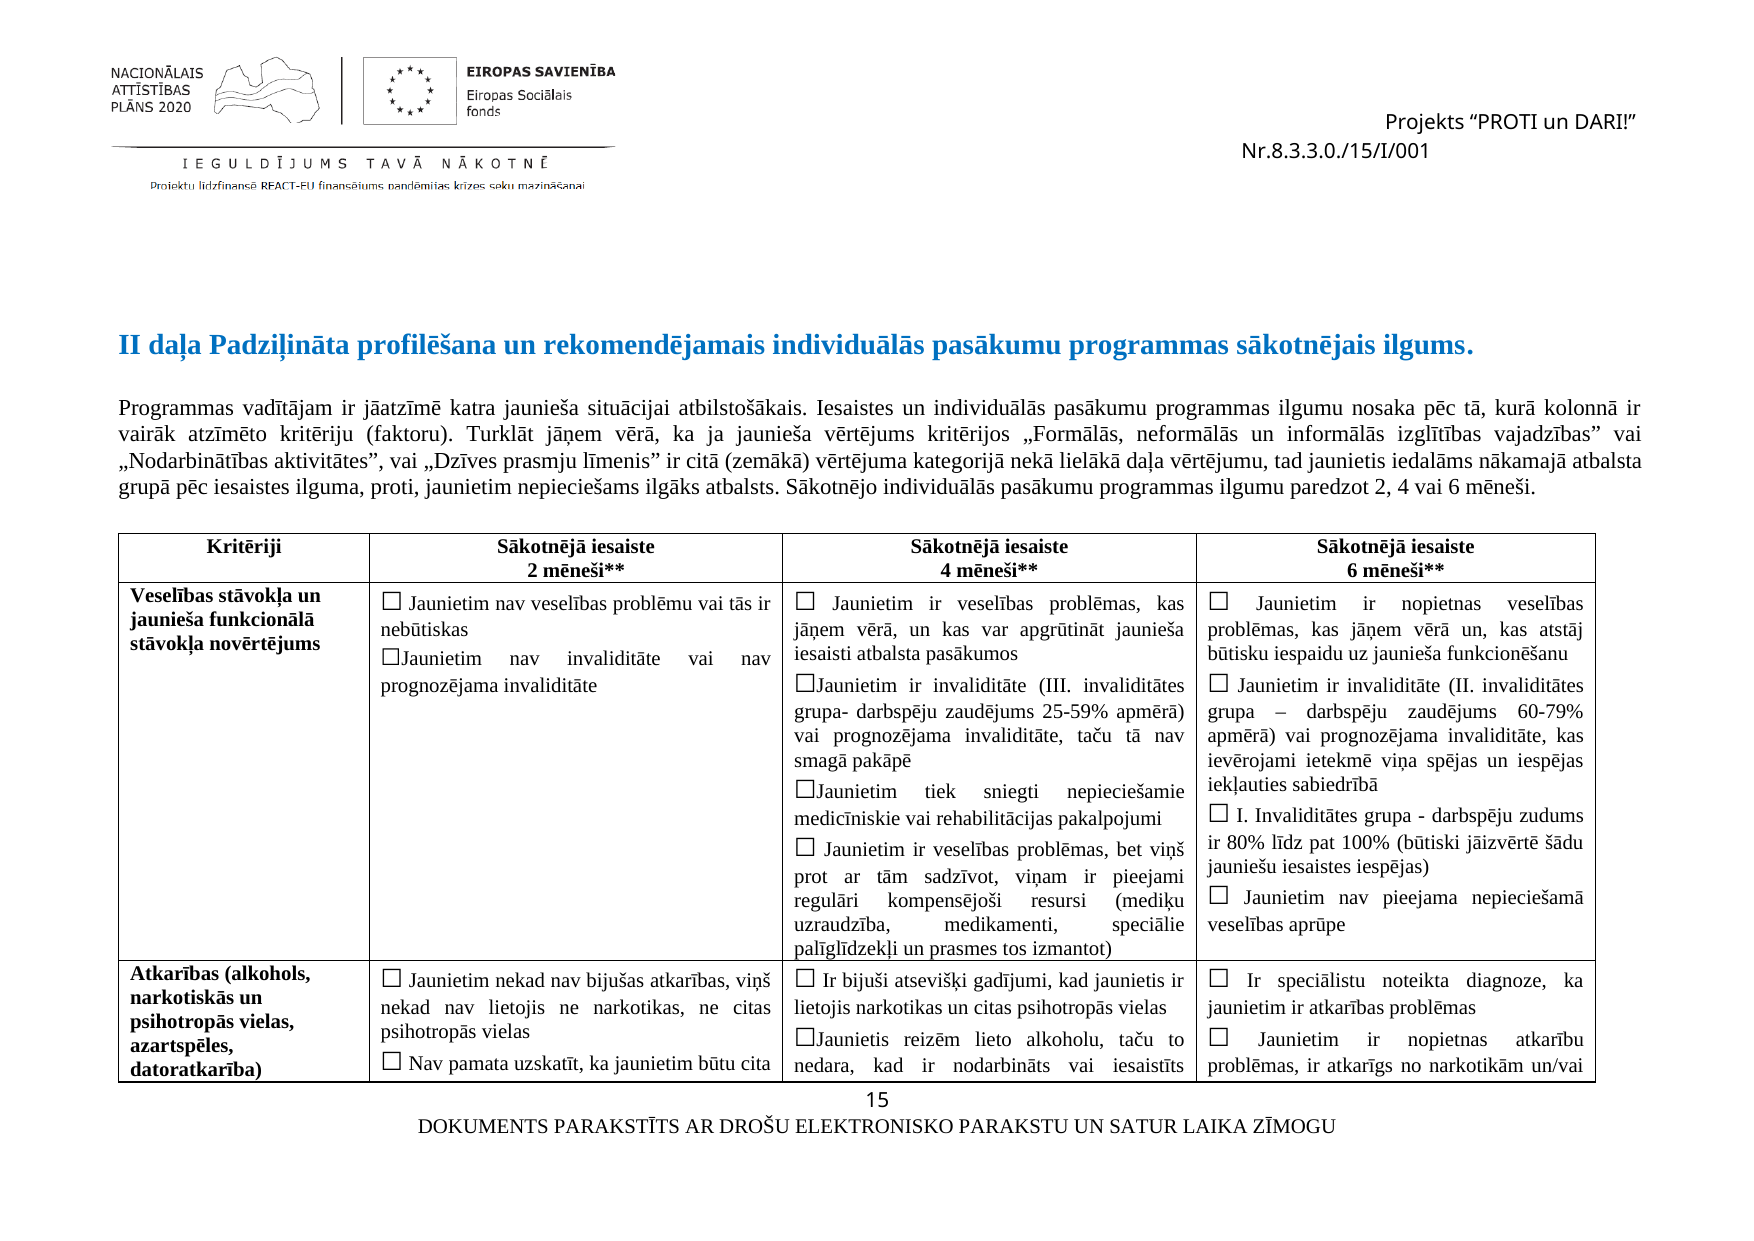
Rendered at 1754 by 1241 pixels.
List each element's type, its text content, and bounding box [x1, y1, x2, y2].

table_cell Jaunietim nav veselības problēmu vai tās ir nebūtiskas Jaunietim nav invaliditāte vai nav prognozējama invaliditāte [370, 583, 782, 960]
table_header Sākotnējā iesaiste 2 mēneši** [370, 534, 782, 582]
table_cell Veselības stāvokļa un jaunieša funkcionālā stāvokļa novērtējums [119, 583, 369, 960]
table_header Sākotnējā iesaiste 6 mēneši** [1197, 534, 1595, 582]
text II daļa Padziļināta profilēšana un rekomendējamais individuālās pasākumu programmas sākotnējais ilgums. [118, 327, 1644, 360]
table_header Kritēriji [119, 534, 369, 582]
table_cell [1197, 961, 1595, 1081]
table_cell Jaunietim ir veselības problēmas, kas jāņem vērā, un kas var apgrūtināt jaunieša iesaisti atbalsta pasākumos Jaunietim ir invaliditāte (III. invaliditātes grupa- darbspēju zaudējums 25-59% apmērā) vai prognozējama invaliditāte, taču tā nav smagā pakāpē Jaunietim tiek sniegti nepieciešamie medicīniskie vai rehabilitācijas pakalpojumi Jaunietim ir veselības problēmas, bet viņš prot ar tām sadzīvot, viņam ir pieejami regulāri kompensējoši resursi (mediķu uzraudzība, medikamenti, speciālie palīglīdzekļi un prasmes tos izmantot) [783, 583, 1196, 960]
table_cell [370, 961, 782, 1081]
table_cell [783, 961, 1196, 1081]
text Programmas vadītājam ir jāatzīmē katra jaunieša situācijai atbilstošākais. Iesaistes un individuālās pasākumu programmas ilgumu nosaka pēc tā, kurā kolonnā ir vairāk atzīmēto kritēriju (faktoru). Turklāt jāņem vērā, ka ja jaunieša vērtējums kritērijos „Formālās, neformālās un informālās izglītības vajadzības” vai „Nodarbinātības aktivitātes”, vai „Dzīves prasmju līmenis” ir citā (zemākā) vērtējuma kategorijā nekā lielākā daļa vērtējumu, tad jaunietis iedalāms nākamajā atbalsta grupā pēc iesaistes ilguma, proti, jaunietim nepieciešams ilgāks atbalsts. Sākotnējo individuālās pasākumu programmas ilgumu paredzot 2, 4 vai 6 mēneši. [118, 394, 1644, 499]
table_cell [119, 961, 369, 1081]
table_cell Jaunietim ir nopietnas veselības problēmas, kas jāņem vērā un, kas atstāj būtisku iespaidu uz jaunieša funkcionēšanu Jaunietim ir invaliditāte (II. invaliditātes grupa – darbspēju zaudējums 60-79% apmērā) vai prognozējama invaliditāte, kas ievērojami ietekmē viņa spējas un iespējas iekļauties sabiedrībā I. Invaliditātes grupa - darbspēju zudums ir 80% līdz pat 100% (būtiski jāizvērtē šādu jauniešu iesaistes iespējas) Jaunietim nav pieejama nepieciešamā veselības aprūpe [1197, 583, 1595, 960]
table_header Sākotnējā iesaiste 4 mēneši** [783, 534, 1196, 582]
